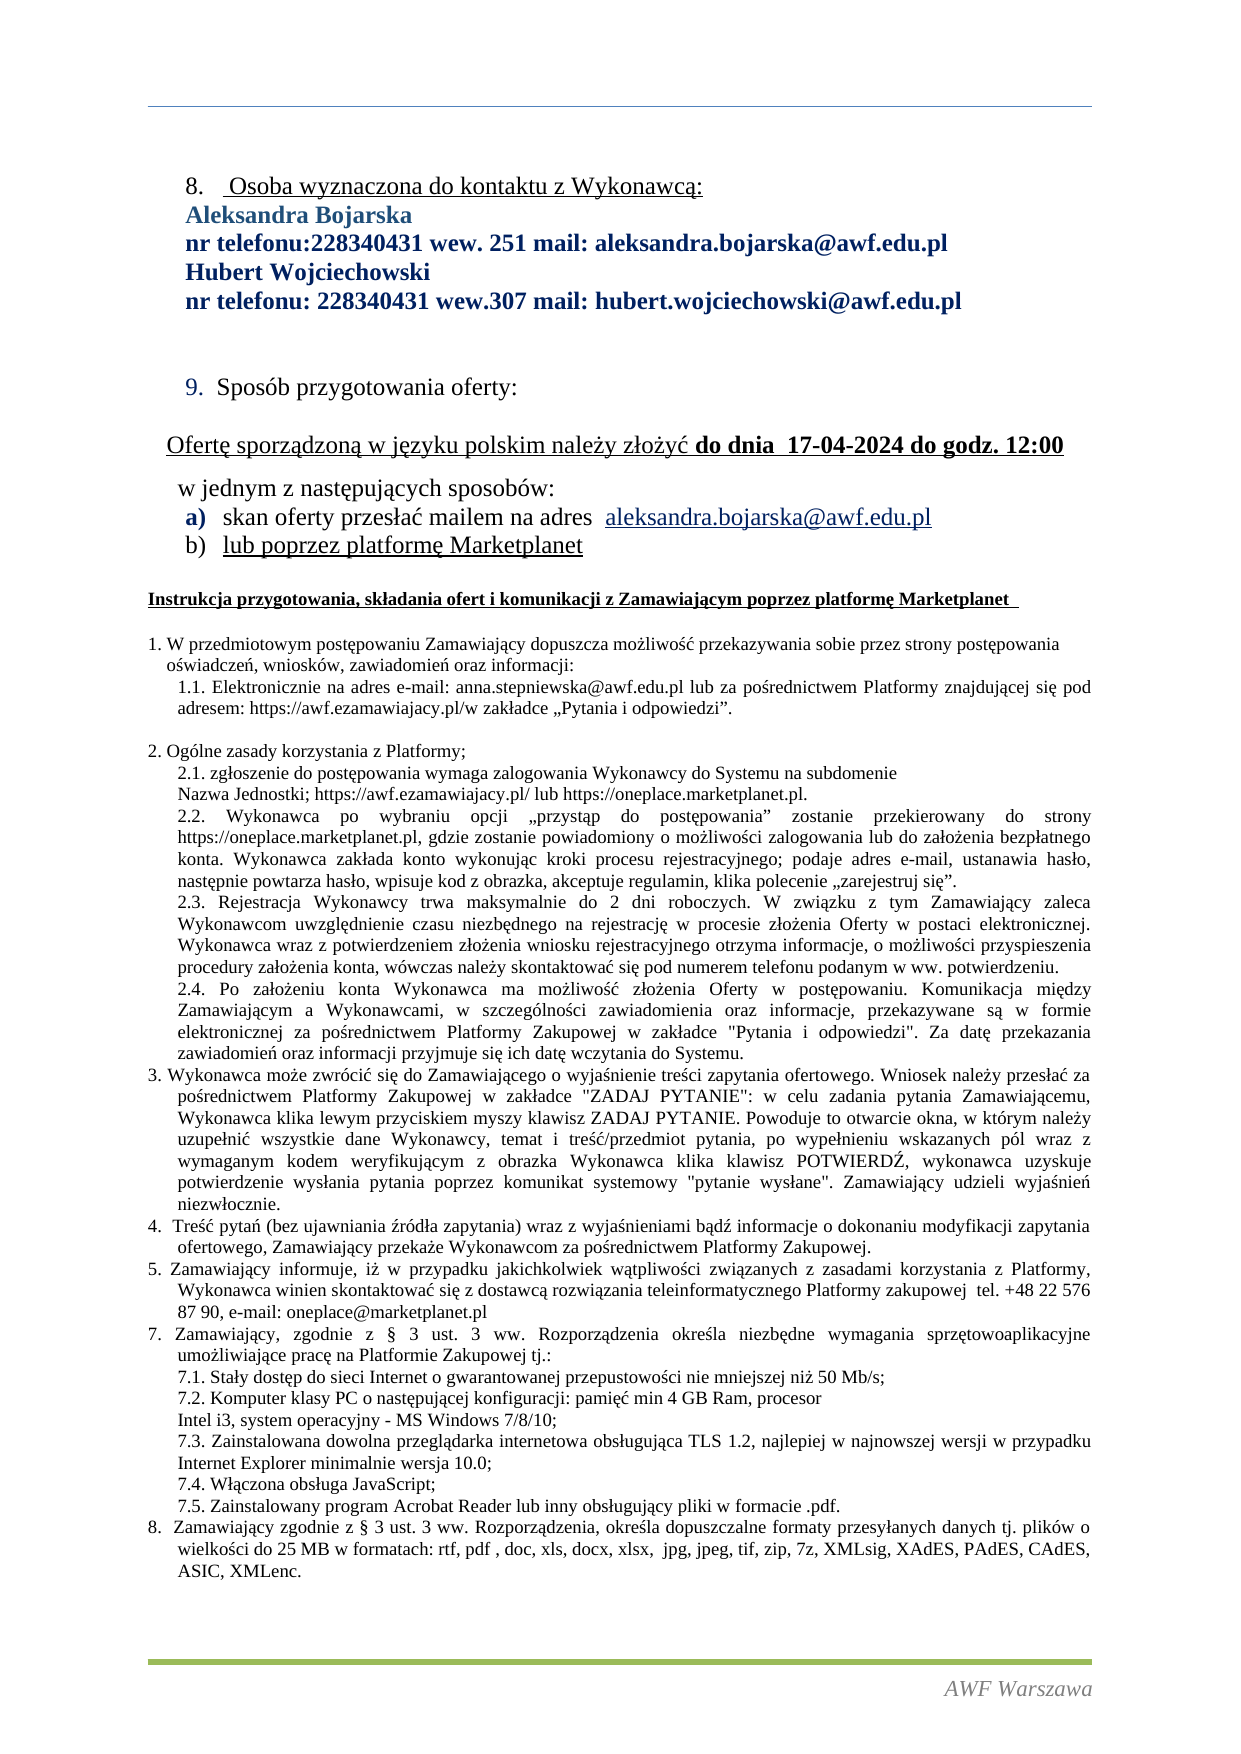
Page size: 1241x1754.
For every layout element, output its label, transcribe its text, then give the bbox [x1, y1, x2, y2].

text Aleksandra Bojarska [185, 200, 1092, 228]
text 3. Wykonawca może zwrócić się do Zamawiającego o wyjaśnienie treści zapytania ofertowego. Wniosek należy przesłać za pośrednictwem Platformy Zakupowej w zakładce "ZADAJ PYTANIE": w celu zadania pytania Zamawiającemu, Wykonawca klika lewym przyciskiem myszy klawisz ZADAJ PYTANIE. Powoduje to otwarcie okna, w którym należy uzupełnić wszystkie dane Wykonawcy, temat i treść/przedmiot pytania, po wypełnieniu wskazanych pól wraz z wymaganym kodem weryfikującym z obrazka Wykonawca klika klawisz POTWIERDŹ, wykonawca uzyskuje potwierdzenie wysłania pytania poprzez komunikat systemowy "pytanie wysłane". Zamawiający udzieli wyjaśnień niezwłocznie. [148, 1064, 1092, 1214]
text 2.2. Wykonawca po wybraniu opcji „przystąp do postępowania” zostanie przekierowany do strony https://oneplace.marketplanet.pl, gdzie zostanie powiadomiony o możliwości zalogowania lub do założenia bezpłatnego konta. Wykonawca zakłada konto wykonując kroki procesu rejestracyjnego; podaje adres e-mail, ustanawia hasło, następnie powtarza hasło, wpisuje kod z obrazka, akceptuje regulamin, klika polecenie „zarejestruj się”. [177, 805, 1092, 891]
text 7.3. Zainstalowana dowolna przeglądarka internetowa obsługująca TLS 1.2, najlepiej w najnowszej wersji w przypadku Internet Explorer minimalnie wersja 10.0; [177, 1430, 1092, 1473]
text 7.2. Komputer klasy PC o następującej konfiguracji: pamięć min 4 GB Ram, procesor [148, 1387, 1092, 1409]
text w jednym z następujących sposobów: [148, 473, 1092, 502]
text 7.5. Zainstalowany program Acrobat Reader lub inny obsługujący pliki w formacie .pdf. [148, 1495, 1092, 1516]
text 7.4. Włączona obsługa JavaScript; [148, 1473, 1092, 1495]
list lub poprzez platformę Marketplanet [185, 530, 1092, 559]
text nr telefonu:228340431 wew. 251 mail: aleksandra.bojarska@awf.edu.pl [185, 228, 1092, 257]
text 5. Zamawiający informuje, iż w przypadku jakichkolwiek wątpliwości związanych z zasadami korzystania z Platformy, Wykonawca winien skontaktować się z dostawcą rozwiązania teleinformatycznego Platformy zakupowej tel. +48 22 576 87 90, e-mail: oneplace@marketplanet.pl [148, 1258, 1092, 1322]
list skan oferty przesłać mailem na adres aleksandra.bojarska@awf.edu.pl [185, 502, 1092, 530]
text 2.4. Po założeniu konta Wykonawca ma możliwość złożenia Oferty w postępowaniu. Komunikacja między Zamawiającym a Wykonawcami, w szczególności zawiadomienia oraz informacje, przekazywane są w formie elektronicznej za pośrednictwem Platformy Zakupowej w zakładce "Pytania i odpowiedzi". Za datę przekazania zawiadomień oraz informacji przyjmuje się ich datę wczytania do Systemu. [177, 977, 1092, 1064]
text Instrukcja przygotowania, składania ofert i komunikacji z Zamawiającym poprzez platformę Marketplanet [103, 588, 1092, 609]
text 4. Treść pytań (bez ujawniania źródła zapytania) wraz z wyjaśnieniami bądź informacje o dokonaniu modyfikacji zapytania ofertowego, Zamawiający przekaże Wykonawcom za pośrednictwem Platformy Zakupowej. [148, 1214, 1092, 1258]
text 9. Sposób przygotowania oferty: [185, 372, 1092, 401]
text Ofertę sporządzoną w języku polskim należy złożyć do dnia 17-04-2024 do godz. 12:00 [148, 430, 1092, 458]
list Osoba wyznaczona do kontaktu z Wykonawcą: [185, 171, 1092, 200]
text Intel i3, system operacyjny - MS Windows 7/8/10; [148, 1409, 1092, 1430]
text 2.3. Rejestracja Wykonawcy trwa maksymalnie do 2 dni roboczych. W związku z tym Zamawiający zaleca Wykonawcom uwzględnienie czasu niezbędnego na rejestrację w procesie złożenia Oferty w postaci elektronicznej. Wykonawca wraz z potwierdzeniem złożenia wniosku rejestracyjnego otrzyma informacje, o możliwości przyspieszenia procedury założenia konta, wówczas należy skontaktować się pod numerem telefonu podanym w ww. potwierdzeniu. [177, 891, 1092, 977]
text 2. Ogólne zasady korzystania z Platformy; [148, 740, 1092, 762]
text 8. Zamawiający zgodnie z § 3 ust. 3 ww. Rozporządzenia, określa dopuszczalne formaty przesyłanych danych tj. plików o wielkości do 25 MB w formatach: rtf, pdf , doc, xls, docx, xlsx, jpg, jpeg, tif, zip, 7z, XMLsig, XAdES, PAdES, CAdES, ASIC, XMLenc. [148, 1516, 1092, 1581]
text Nazwa Jednostki; https://awf.ezamawiajacy.pl/ lub https://oneplace.marketplanet.pl. [148, 783, 1092, 805]
text 2.1. zgłoszenie do postępowania wymaga zalogowania Wykonawcy do Systemu na subdomenie [148, 762, 1092, 783]
text 1. W przedmiotowym postępowaniu Zamawiający dopuszcza możliwość przekazywania sobie przez strony postępowania [148, 632, 1092, 654]
text 7. Zamawiający, zgodnie z § 3 ust. 3 ww. Rozporządzenia określa niezbędne wymagania sprzętowoaplikacyjne umożliwiające pracę na Platformie Zakupowej tj.: [148, 1322, 1092, 1366]
text Hubert Wojciechowski [148, 257, 1092, 286]
text nr telefonu: 228340431 wew.307 mail: hubert.wojciechowski@awf.edu.pl [148, 286, 1092, 315]
text 7.1. Stały dostęp do sieci Internet o gwarantowanej przepustowości nie mniejszej niż 50 Mb/s; [148, 1366, 1092, 1387]
text oświadczeń, wniosków, zawiadomień oraz informacji: [148, 654, 1092, 676]
text 1.1. Elektronicznie na adres e-mail: anna.stepniewska@awf.edu.pl lub za pośrednictwem Platformy znajdującej się pod adresem: https://awf.ezamawiajacy.pl/w zakładce „Pytania i odpowiedzi”. [177, 676, 1092, 719]
